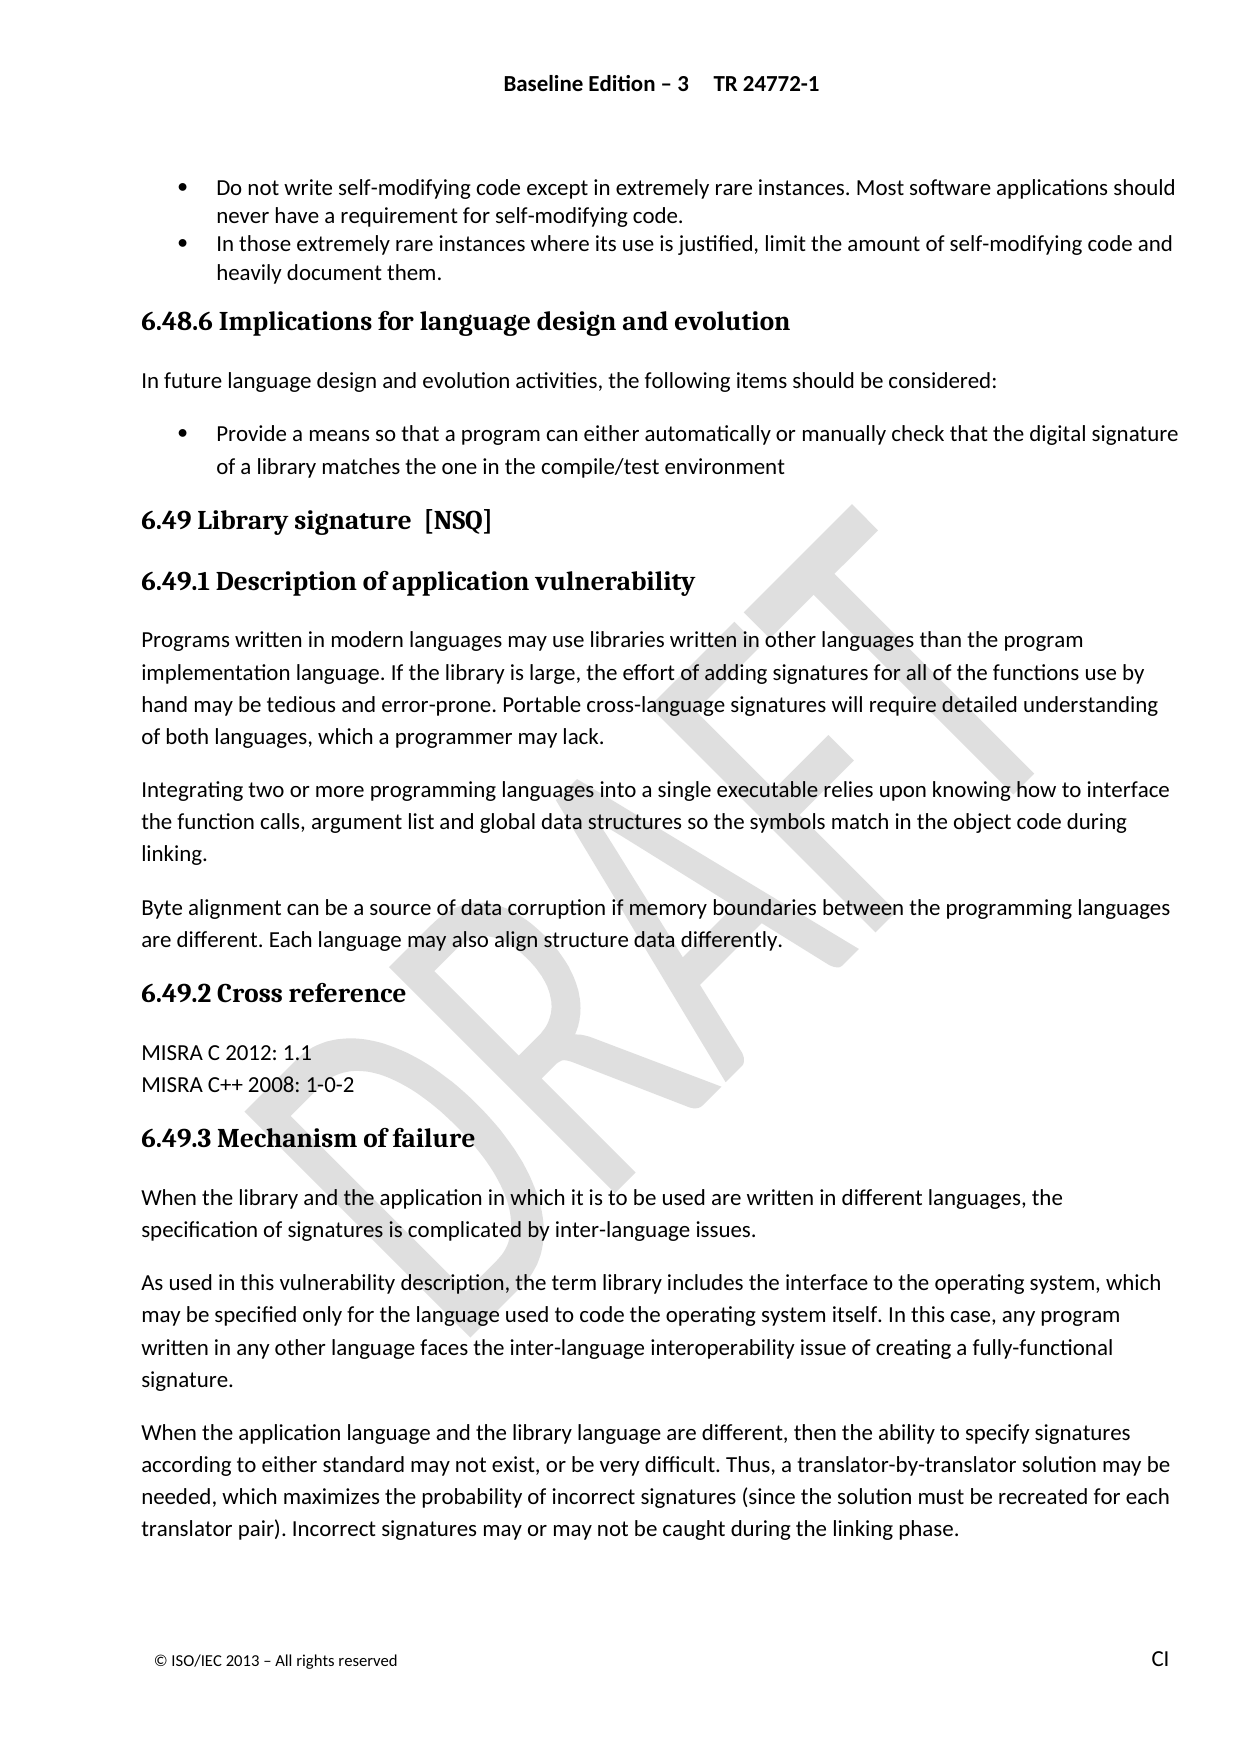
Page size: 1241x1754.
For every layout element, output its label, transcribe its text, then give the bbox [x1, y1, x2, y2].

subtitle 6.49.3 Mechanism of failure [141, 1123, 1182, 1154]
text MISRA C 2012: 1.1 [141, 1038, 1182, 1066]
text As used in this vulnerability description, the term library includes the interface to the operating system, which may be specified only for the language used to code the operating system itself. In this case, any program written in any other language faces the inter-language interoperability issue of creating a fully-functional signature. [141, 1268, 1182, 1393]
subtitle 6.49.1 Description of application vulnerability [141, 566, 1182, 597]
subtitle 6.48.6 Implications for language design and evolution [141, 306, 1182, 338]
subtitle 6.49.2 Cross reference [141, 978, 1182, 1009]
list In those extremely rare instances where its use is justified, limit the amount of self-modifying code and heavily document them. [178, 229, 1182, 286]
text Byte alignment can be a source of data corruption if memory boundaries between the programming languages are different. Each language may also align structure data differently. [141, 893, 1182, 953]
text When the application language and the library language are different, then the ability to specify signatures according to either standard may not exist, or be very difficult. Thus, a translator-by-translator solution may be needed, which maximizes the probability of incorrect signatures (since the solution must be recreated for each translator pair). Incorrect signatures may or may not be caught during the linking phase. [141, 1418, 1182, 1543]
list Provide a means so that a program can either automatically or manually check that the digital signature of a library matches the one in the compile/test environment [178, 419, 1182, 480]
text Programs written in modern languages may use libraries written in other languages than the program implementation language. If the library is large, the effort of adding signatures for all of the functions use by hand may be tedious and error-prone. Portable cross-language signatures will require detailed understanding of both languages, which a programmer may lack. [141, 626, 1182, 750]
list Do not write self-modifying code except in extremely rare instances. Most software applications should never have a requirement for self-modifying code. [178, 173, 1182, 229]
subtitle 6.49 Library signature [NSQ] [141, 505, 1182, 536]
text In future language design and evolution activities, the following items should be considered: [141, 367, 1182, 394]
text When the library and the application in which it is to be used are written in different languages, the specification of signatures is complicated by inter-language issues. [141, 1183, 1182, 1243]
text MISRA C++ 2008: 1-0-2 [141, 1070, 1182, 1098]
text Integrating two or more programming languages into a single executable relies upon knowing how to interface the function calls, argument list and global data structures so the symbols match in the object code during linking. [141, 775, 1182, 868]
